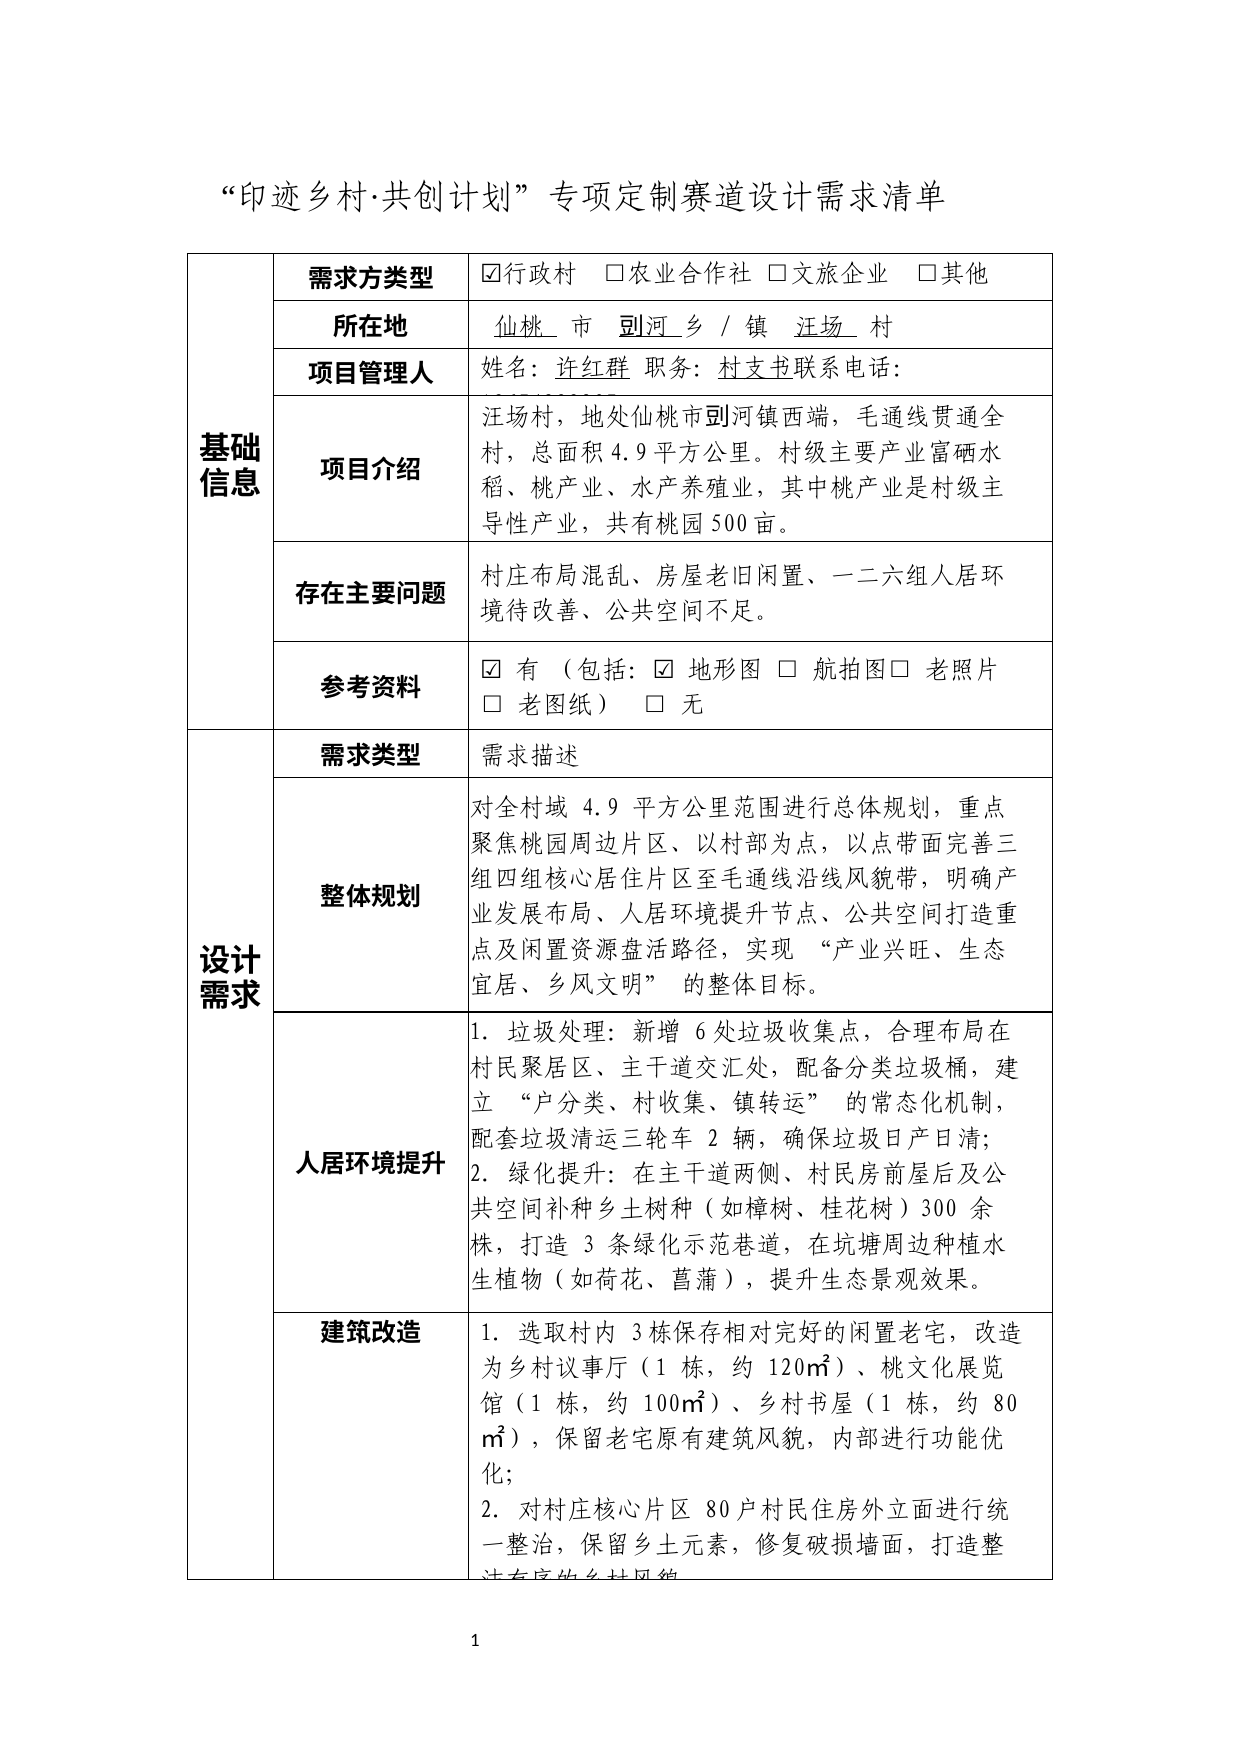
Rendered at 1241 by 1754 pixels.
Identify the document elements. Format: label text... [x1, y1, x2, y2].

table_cell 人居环境提升 [274, 1013, 468, 1312]
table_cell 参考资料 [274, 642, 468, 729]
table_cell 项目介绍 [274, 396, 468, 541]
table_cell 姓名：许红群 职务：村支书联系电话：18674288937 [469, 349, 1052, 395]
table_cell 垃圾处理：新增 6处垃圾收集点，合理布局在村民聚居区、主干道交汇处，配备分类垃圾桶，建立 “户分类、村收集、镇转运” 的常态化机制，配套垃圾清运三轮车 2 辆，确保垃圾日产日清； 绿化提升：在主干道两侧、村民房前屋后及公共空间补种乡土树种（如樟树、桂花树）300 余株，打造 3 条绿化示范巷道，在坑塘周边种植水生植物（如荷花、菖蒲），提升生态景观效果。 [469, 1013, 1052, 1312]
table_header 需求方类型 [274, 254, 468, 300]
table_cell 所在地 [274, 301, 468, 347]
table_cell 对全村域 4.9 平方公里范围进行总体规划，重点聚焦桃园周边片区、以村部为点，以点带面完善三组四组核心居住片区至毛通线沿线风貌带，明确产业发展布局、人居环境提升节点、公共空间打造重点及闲置资源盘活路径，实现 “产业兴旺、生态宜居、乡风文明” 的整体目标。 [469, 778, 1052, 1011]
table_cell ☑ 有 （包括：☑ 地形图 □ 航拍图□ 老照片 □ 老图纸） □ 无 [469, 642, 1052, 729]
table_cell 需求类型 [274, 730, 468, 777]
table_cell 需求描述 [469, 730, 1052, 777]
table_cell 整体规划 [274, 778, 468, 1011]
table_cell 建筑改造 [274, 1313, 468, 1579]
table_cell 设计 需求 [188, 730, 273, 1579]
table_cell 村庄布局混乱、房屋老旧闲置、一二六组人居环境待改善、公共空间不足。 [469, 542, 1052, 641]
table_cell 汪场村，地处仙桃市剅河镇西端，毛通线贯通全村，总面积4.9平方公里。村级主要产业富硒水稻、桃产业、水产养殖业，其中桃产业是村级主导性产业，共有桃园500亩。 [469, 396, 1052, 541]
table_header ☑行政村 □农业合作社 □文旅企业 □其他____ [469, 254, 1052, 300]
table_cell 存在主要问题 [274, 542, 468, 641]
table_header 基础 信息 [188, 254, 273, 729]
text “印迹乡村·共创计划”专项定制赛道设计需求清单 [187, 162, 1053, 220]
table_cell 项目管理人 [274, 349, 468, 395]
table_cell 选取村内 3栋保存相对完好的闲置老宅，改造为乡村议事厅（1 栋，约 120㎡）、桃文化展览馆（1 栋，约 100㎡）、乡村书屋（1 栋，约 80㎡），保留老宅原有建筑风貌，内部进行功能优化； 2. 对村庄核心片区 80户村民住房外立面进行统一整治，保留乡土元素，修复破损墙面，打造整洁有序的乡村风貌。 [469, 1313, 1052, 1579]
table_cell 仙桃 市 剅河 乡 / 镇 汪场 村 [469, 301, 1052, 347]
